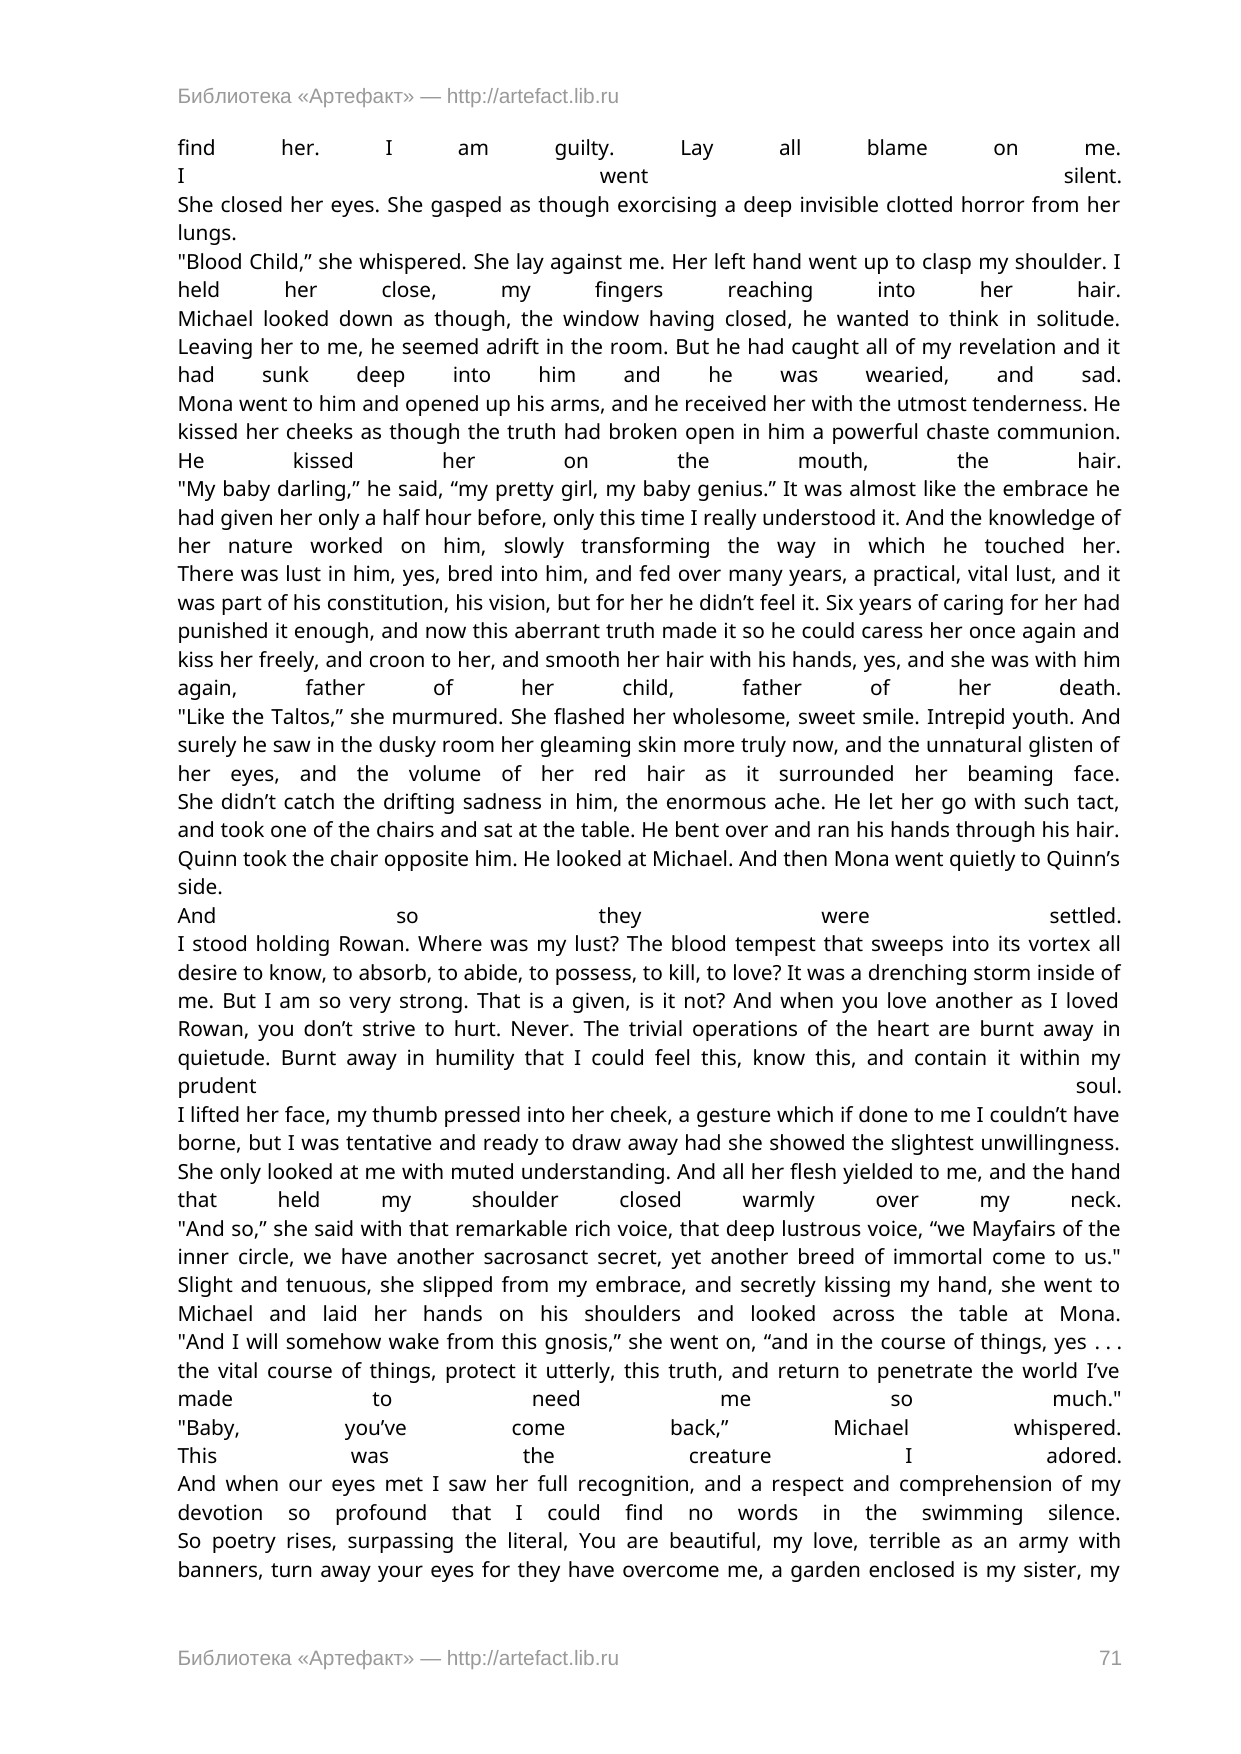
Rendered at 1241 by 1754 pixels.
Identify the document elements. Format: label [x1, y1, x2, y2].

text [177, 133, 1122, 1583]
